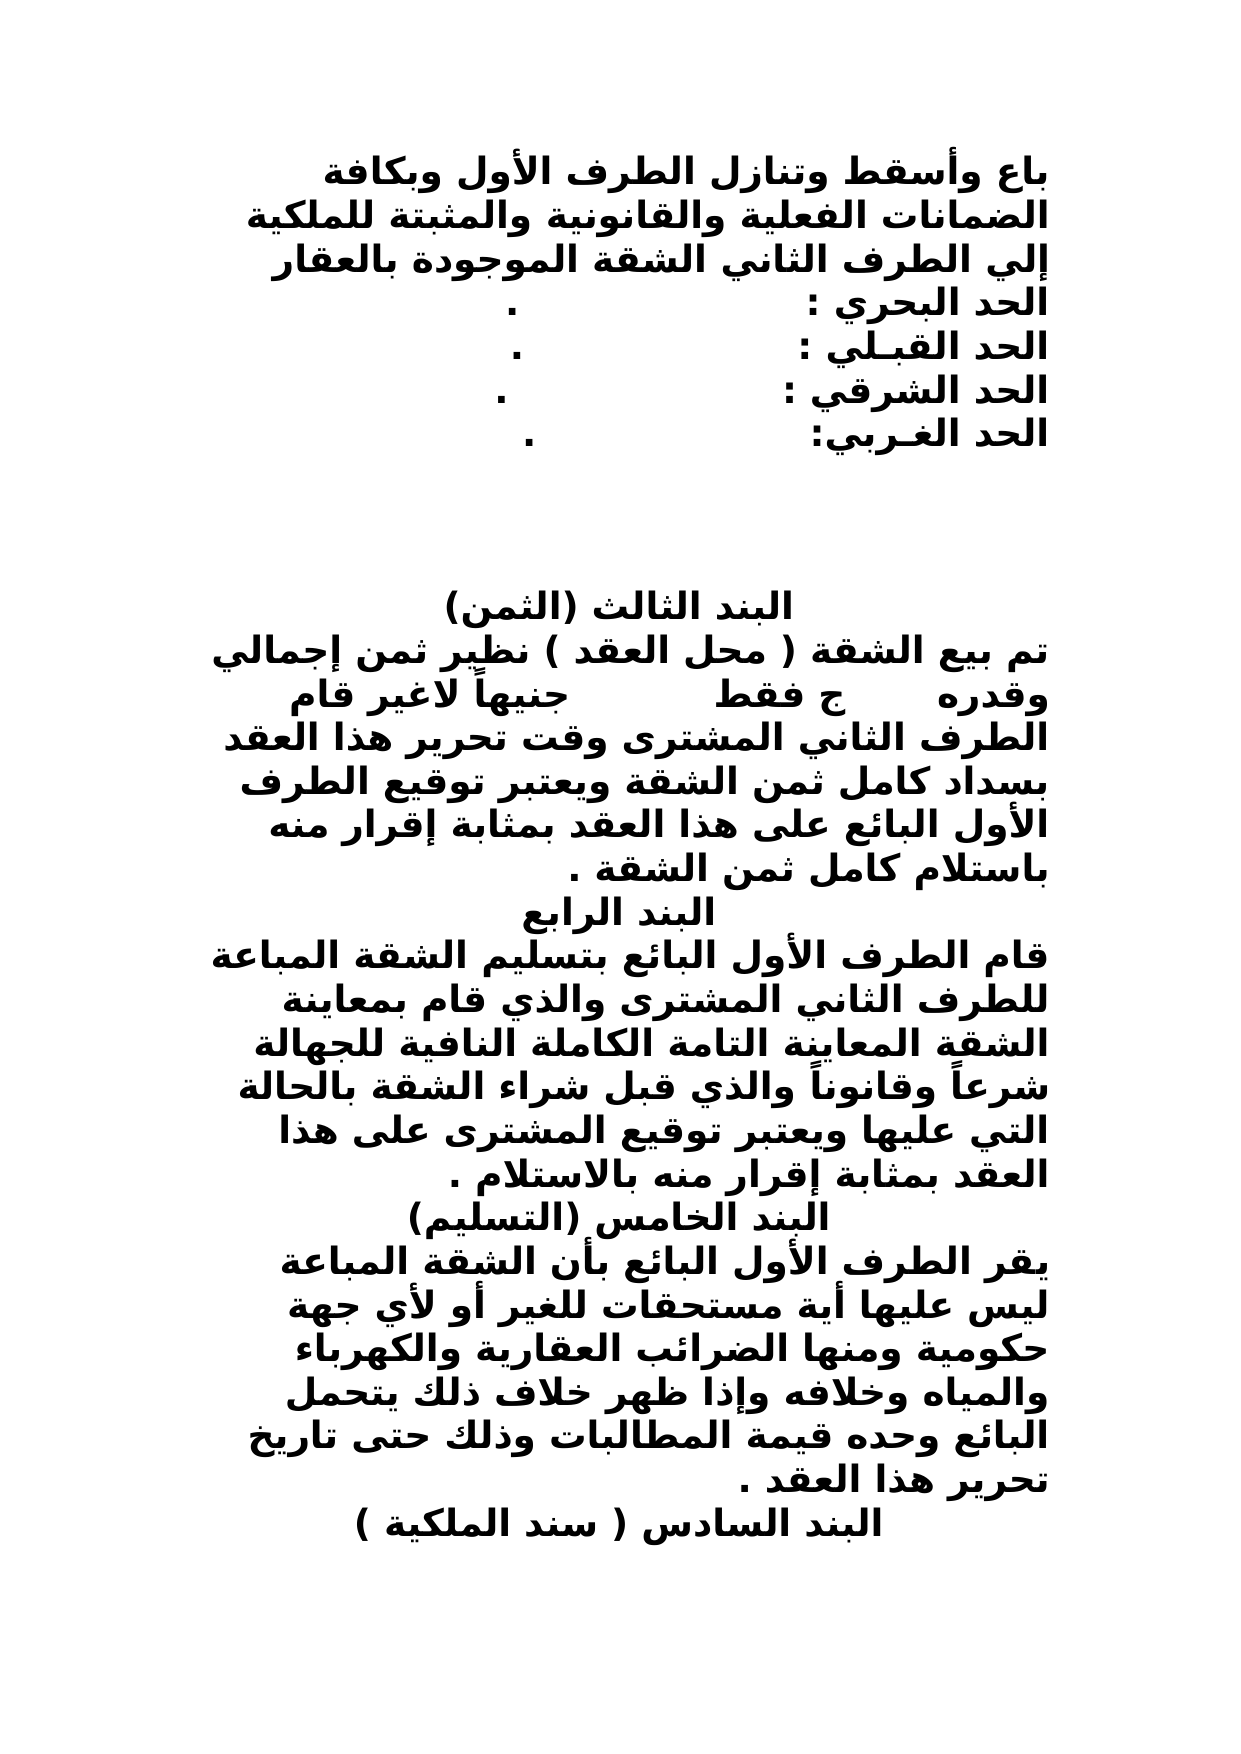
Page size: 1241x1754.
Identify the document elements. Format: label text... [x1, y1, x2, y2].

text البند السادس ( سند الملكية ) [187, 1501, 1050, 1545]
text البند الخامس (التسليم) [187, 1196, 1050, 1239]
text الحد الشرقي : . [187, 368, 1050, 412]
text البند الثالث (الثمن) [187, 585, 1050, 628]
text تم بيع الشقة ( محل العقد ) نظير ثمن إجمالي وقدره ج فقط جنيهاً لاغير قام الطرف الثاني المشترى وقت تحرير هذا العقد بسداد كامل ثمن الشقة ويعتبر توقيع الطرف الأول البائع على هذا العقد بمثابة إقرار منه باستلام كامل ثمن الشقة . [187, 628, 1050, 890]
text الحد الغـربي: . [187, 412, 1050, 456]
text قام الطرف الأول البائع بتسليم الشقة المباعة للطرف الثاني المشترى والذي قام بمعاينة الشقة المعاينة التامة الكاملة النافية للجهالة شرعاً وقانوناً والذي قبل شراء الشقة بالحالة التي عليها ويعتبر توقيع المشترى على هذا العقد بمثابة إقرار منه بالاستلام . [187, 934, 1050, 1196]
text باع وأسقط وتنازل الطرف الأول وبكافة الضمانات الفعلية والقانونية والمثبتة للملكية إلي الطرف الثاني الشقة الموجودة بالعقار [187, 150, 1050, 281]
text يقر الطرف الأول البائع بأن الشقة المباعة ليس عليها أية مستحقات للغير أو لأي جهة حكومية ومنها الضرائب العقارية والكهرباء والمياه وخلافه وإذا ظهر خلاف ذلك يتحمل البائع وحده قيمة المطالبات وذلك حتى تاريخ تحرير هذا العقد . [187, 1239, 1050, 1501]
text الحد البحري : . [187, 281, 1050, 324]
text الحد القبـلي : . [187, 324, 1050, 368]
text البند الرابع [187, 890, 1050, 934]
